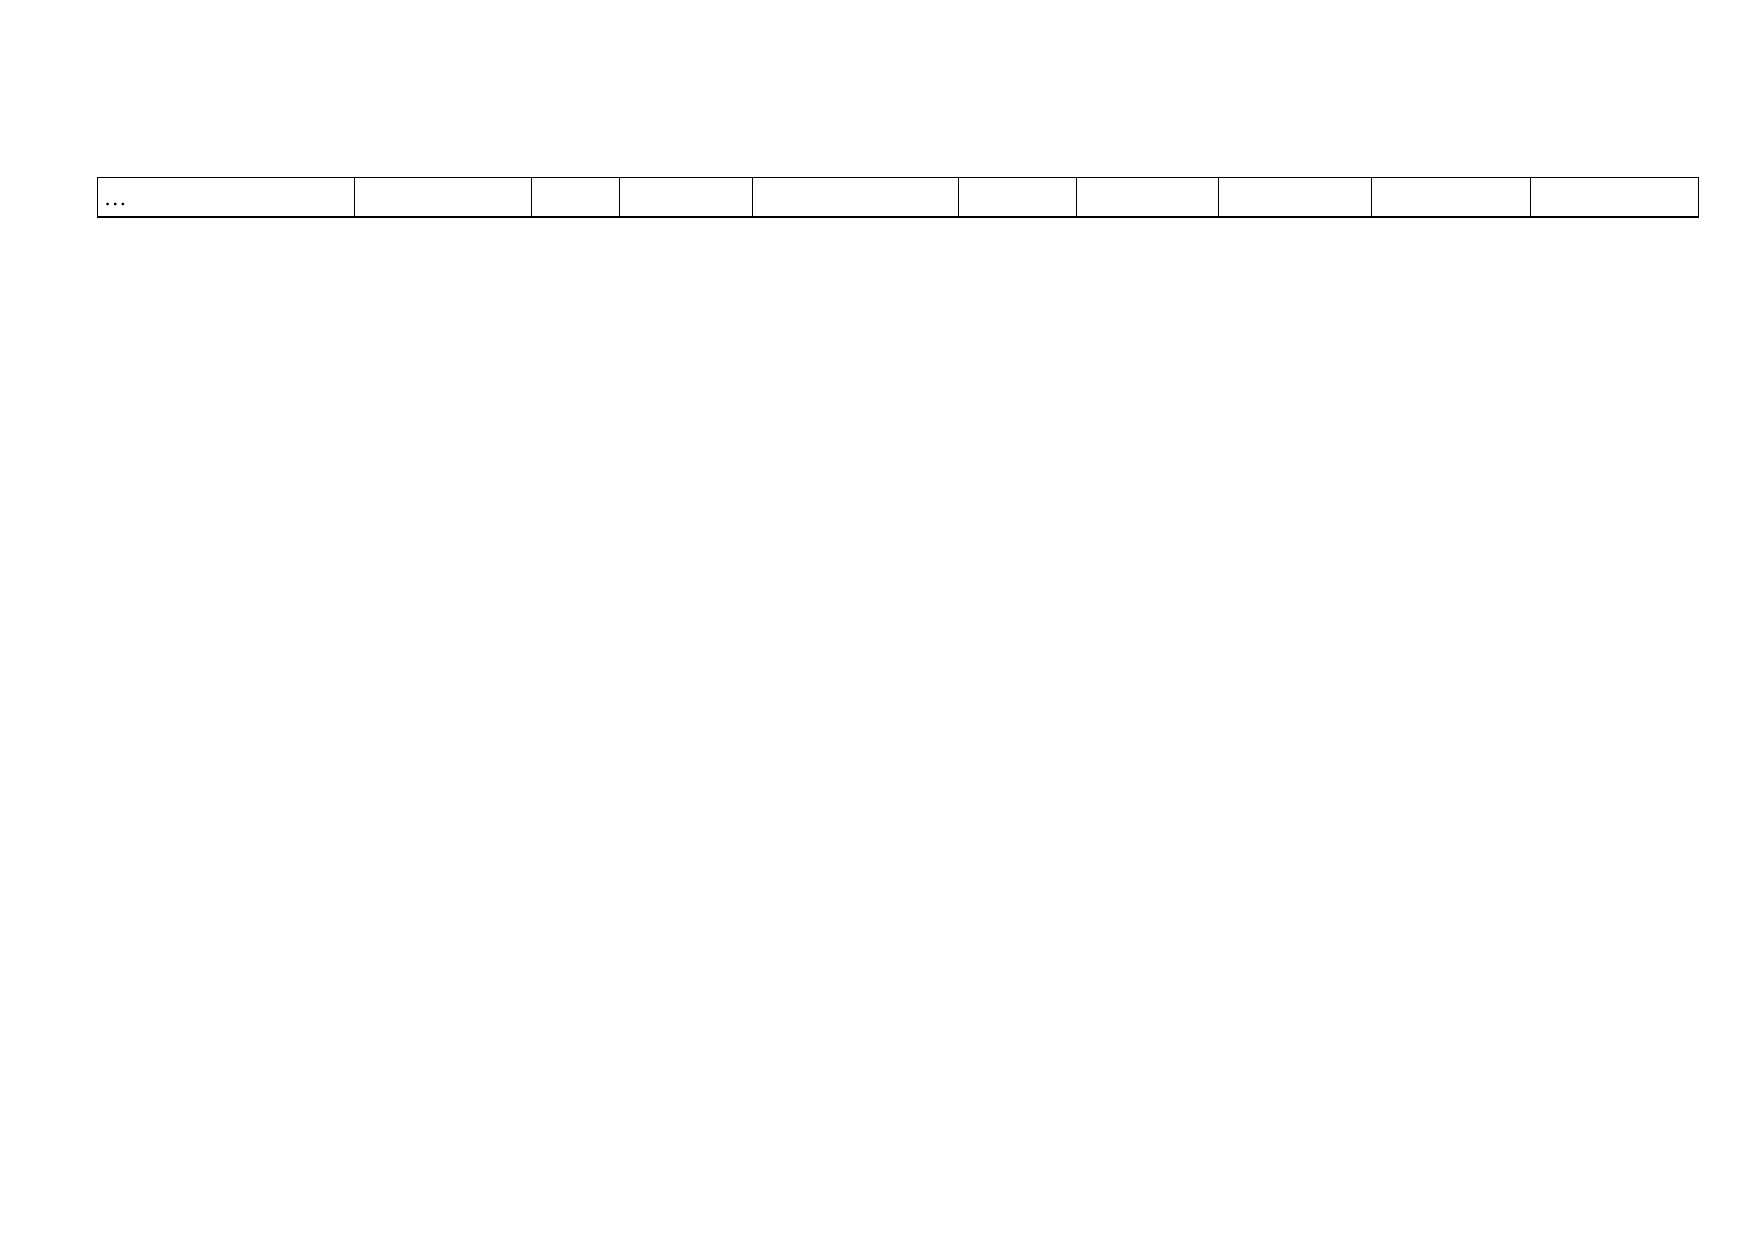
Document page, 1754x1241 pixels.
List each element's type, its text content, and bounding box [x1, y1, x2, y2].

table_cell [1077, 178, 1218, 216]
table_cell [1219, 178, 1371, 216]
table_cell [753, 178, 958, 216]
table_cell [1372, 178, 1530, 216]
table_cell [355, 178, 531, 216]
table_cell [1531, 178, 1698, 216]
table_cell [620, 178, 752, 216]
table_cell … [98, 178, 354, 216]
table_cell [959, 178, 1076, 216]
table_cell [532, 178, 619, 216]
